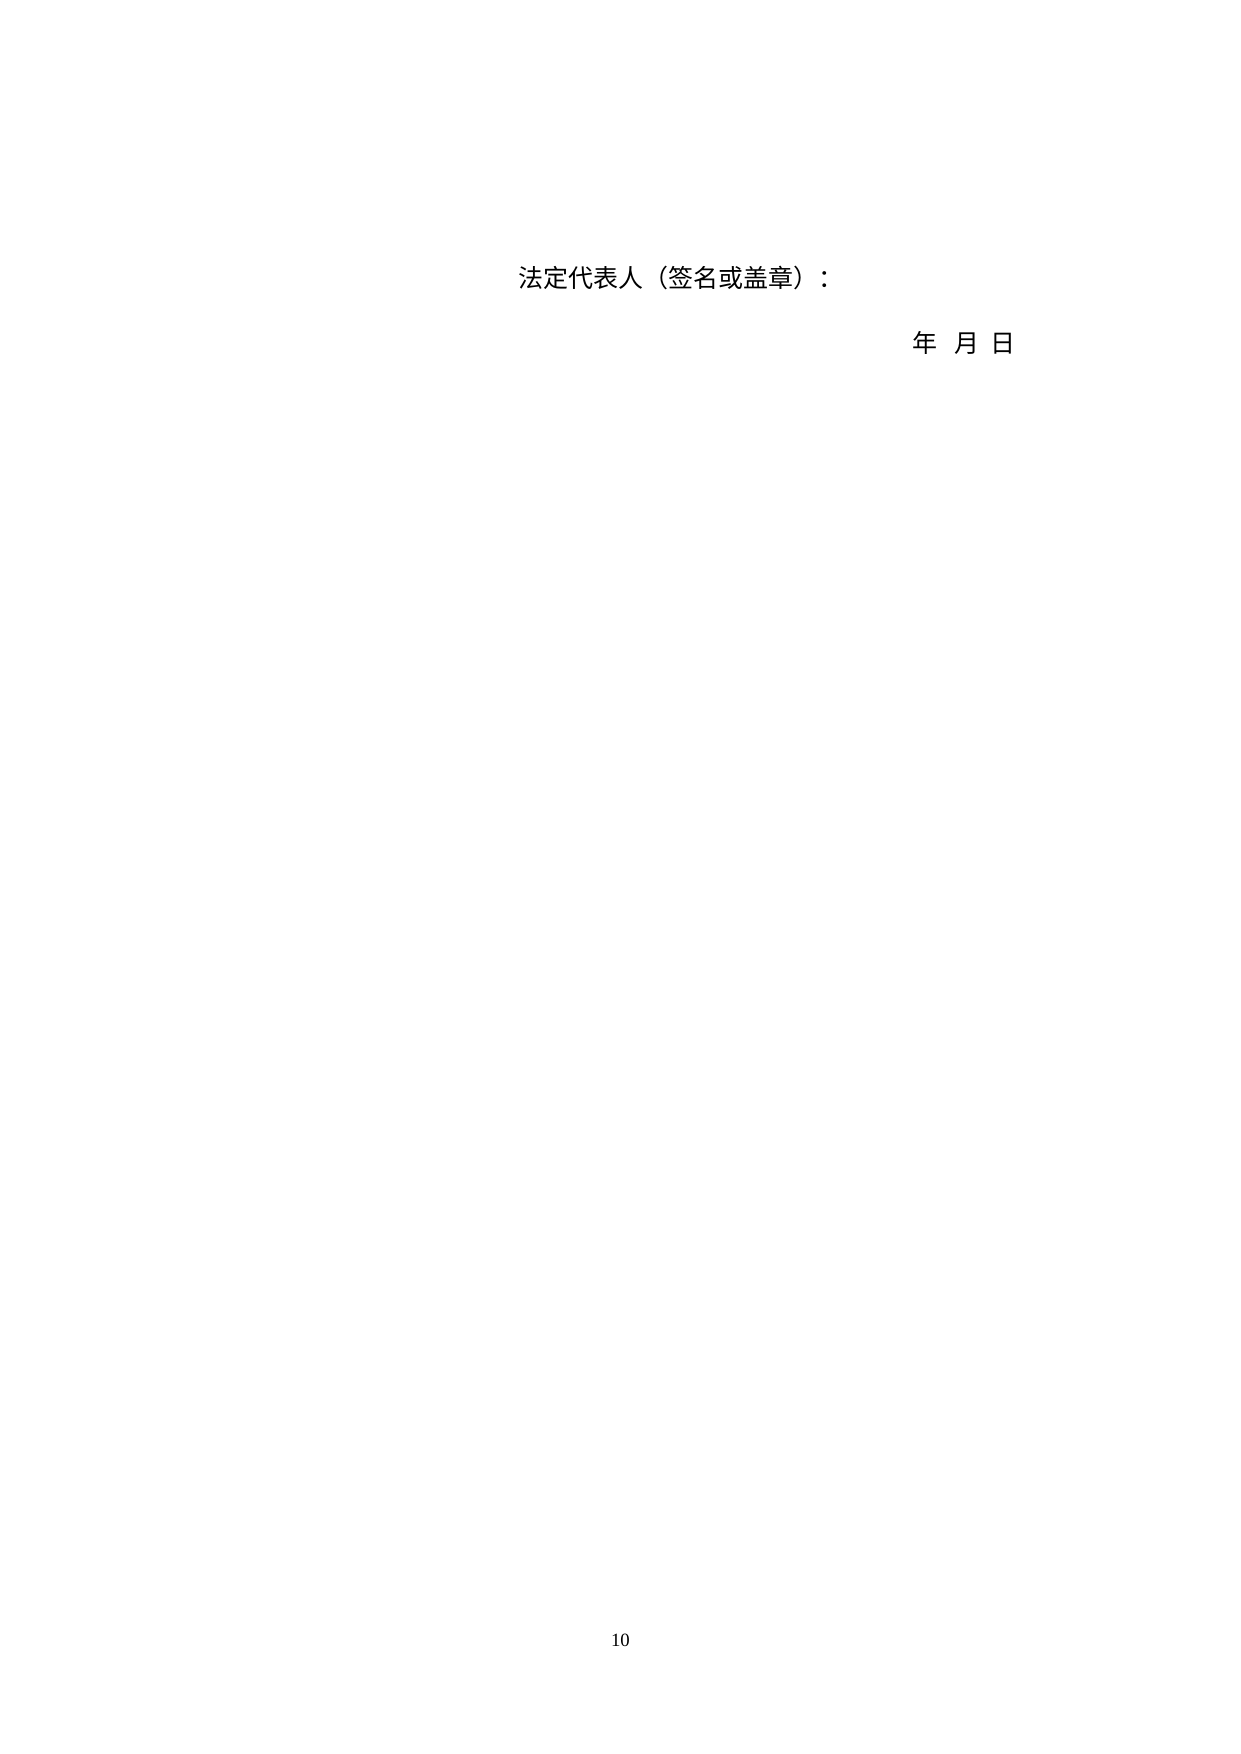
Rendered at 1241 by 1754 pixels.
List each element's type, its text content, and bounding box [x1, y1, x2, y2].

text 法定代表人（签名或盖章）： [187, 244, 1053, 309]
text 年 月 日 [187, 309, 1053, 374]
